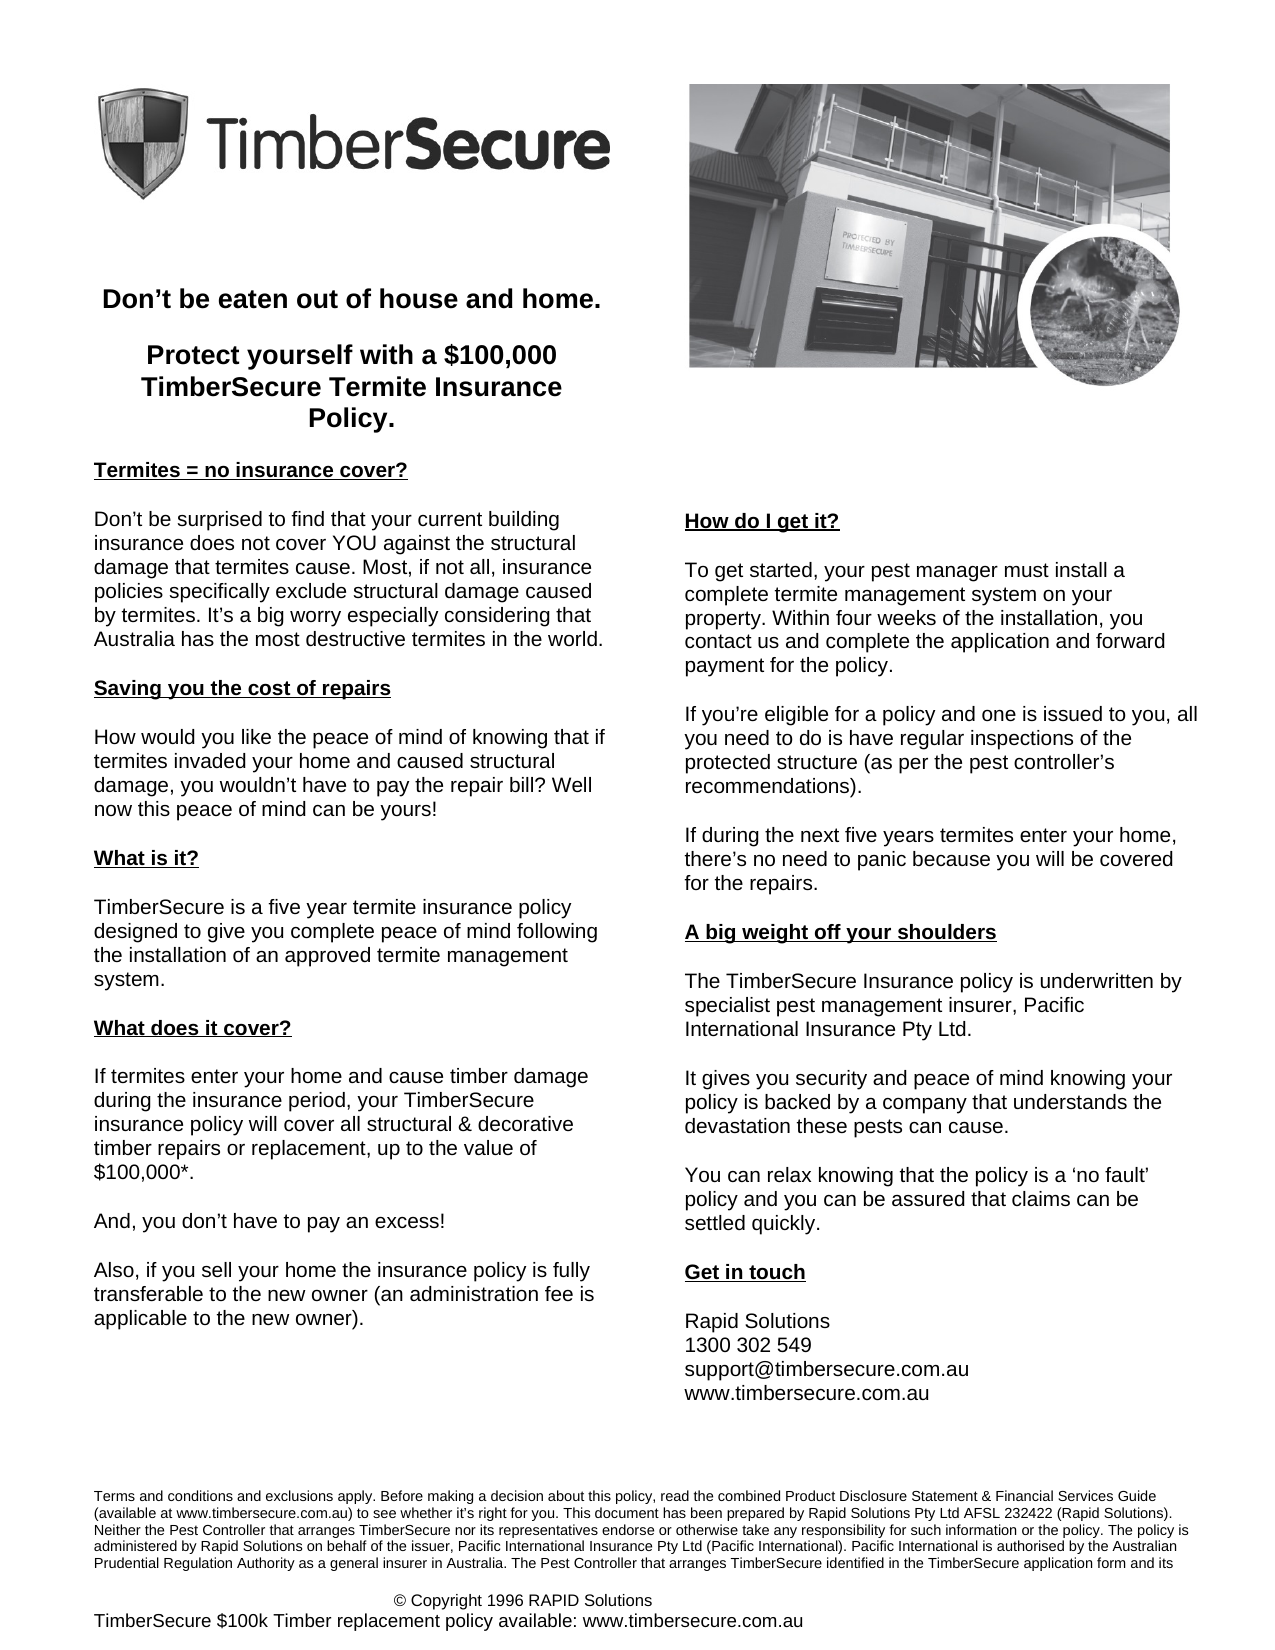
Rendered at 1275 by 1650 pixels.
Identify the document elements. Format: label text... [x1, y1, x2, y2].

text Also, if you sell your home the insurance policy is fully transferable to the new owner (an administration fee is applicable to the new owner). [94, 1258, 609, 1330]
text What does it cover? [94, 1015, 609, 1039]
text How do I get it? [684, 508, 1200, 532]
text Termites = no insurance cover? [94, 458, 609, 482]
text Don’t be surprised to find that your current building insurance does not cover YOU against the structural damage that termites cause. Most, if not all, insurance policies specifically exclude structural damage caused by termites. It’s a big worry especially considering that Australia has the most destructive termites in the world. [94, 507, 609, 651]
text TimberSecure is a five year termite insurance policy designed to give you complete peace of mind following the installation of an approved termite management system. [94, 894, 609, 990]
text If you’re eligible for a policy and one is issued to you, all you need to do is have regular inspections of the protected structure (as per the pest controller’s recommendations). [684, 702, 1200, 798]
text Don’t be eaten out of house and home. [94, 283, 609, 314]
text It gives you security and peace of mind knowing your policy is backed by a company that understands the devastation these pests can cause. [684, 1066, 1200, 1138]
picture [94, 84, 610, 203]
text If during the next five years termites enter your home, there’s no need to panic because you will be covered for the repairs. [684, 823, 1200, 895]
text How would you like the peace of mind of knowing that if termites invaded your home and caused structural damage, you wouldn’t have to pay the repair bill? Well now this peace of mind can be yours! [94, 725, 609, 821]
text And, you don’t have to pay an excess! [94, 1209, 609, 1233]
text Rapid Solutions 1300 302 549 support@timbersecure.com.au www.timbersecure.com.au [684, 1308, 1200, 1404]
text The TimberSecure Insurance policy is underwritten by specialist pest management insurer, Pacific International Insurance Pty Ltd. [684, 969, 1200, 1041]
text A big weight off your shoulders [684, 920, 1200, 944]
text If termites enter your home and cause timber damage during the insurance period, your TimberSecure insurance policy will cover all structural & decorative timber repairs or replacement, up to the value of $100,000*. [94, 1064, 609, 1184]
text You can relax knowing that the policy is a ‘no fault’ policy and you can be assured that claims can be settled quickly. [684, 1163, 1200, 1234]
text Saving you the cost of repairs [94, 676, 609, 700]
text To get started, your pest manager must install a complete termite management system on your property. Within four weeks of the installation, you contact us and complete the application and forward payment for the policy. [684, 557, 1200, 677]
text Get in touch [684, 1259, 1200, 1283]
picture [684, 84, 1200, 402]
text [94, 1471, 1200, 1572]
text What is it? [94, 846, 609, 869]
text Protect yourself with a $100,000 TimberSecure Termite Insurance Policy. [94, 339, 609, 433]
